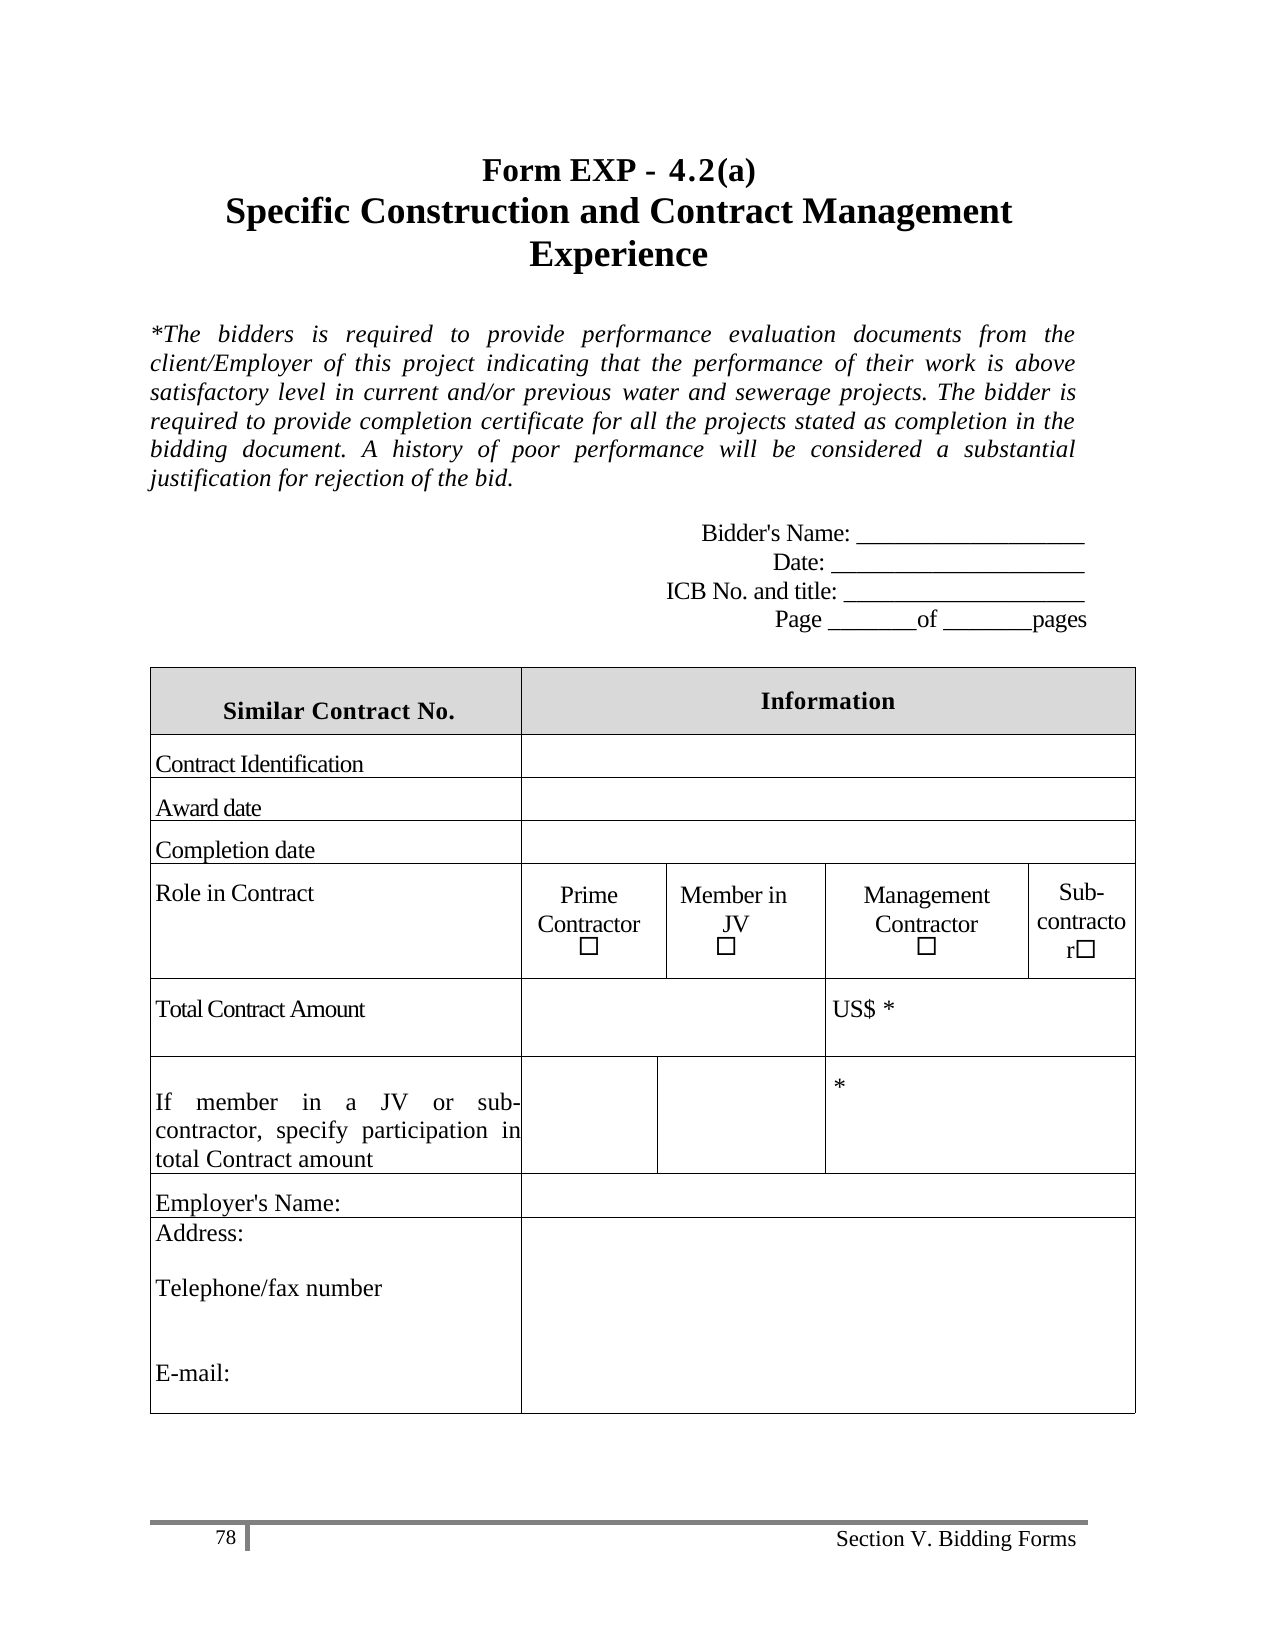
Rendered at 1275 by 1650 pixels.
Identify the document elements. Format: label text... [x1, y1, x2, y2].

table_cell [522, 979, 825, 1056]
table_cell [522, 1218, 1135, 1413]
text Bidder's Name: __________________ Date: ____________________ ICB No. and title: ___________________ Page _______of _______pages [150, 518, 1087, 633]
table_cell Employer's Name: [151, 1174, 521, 1217]
table_cell [522, 735, 1135, 777]
table_cell Role in Contract [151, 864, 521, 978]
table_cell US$ * [826, 979, 1135, 1056]
table_cell Sub-contractor [1029, 864, 1135, 978]
table_cell Management Contractor [826, 864, 1028, 978]
text Specific Construction and Contract Management Experience [150, 188, 1087, 274]
table_cell [522, 1174, 1135, 1217]
table_cell Total Contract Amount [151, 979, 521, 1056]
table_cell [522, 821, 1135, 863]
table_cell [522, 1057, 657, 1173]
table_cell Prime Contractor [522, 864, 666, 978]
table_header Similar Contract No. [151, 668, 521, 734]
table_cell Address: Telephone/fax number E-mail: [151, 1218, 521, 1413]
table_cell * [826, 1057, 1135, 1173]
text *The bidders is required to provide performance evaluation documents from the client/Employer of this project indicating that the performance of their work is above satisfactory level in current and/or previous water and sewerage projects. The bidder is required to provide completion certificate for all the projects stated as completion in the bidding document. A history of poor performance will be considered a substantial justification for rejection of the bid. [150, 319, 1080, 492]
table_cell Member in JV [667, 864, 825, 978]
table_cell Completion date [151, 821, 521, 863]
table_cell Award date [151, 778, 521, 819]
table_cell If member in a JV or sub-contractor, specify participation in total Contract amount [151, 1057, 521, 1173]
table_cell [658, 1057, 825, 1173]
table_header Information [522, 668, 1135, 734]
table_cell [522, 778, 1135, 819]
text Form EXP - 4.2(a) [150, 150, 1087, 188]
table_cell Contract Identification [151, 735, 521, 777]
